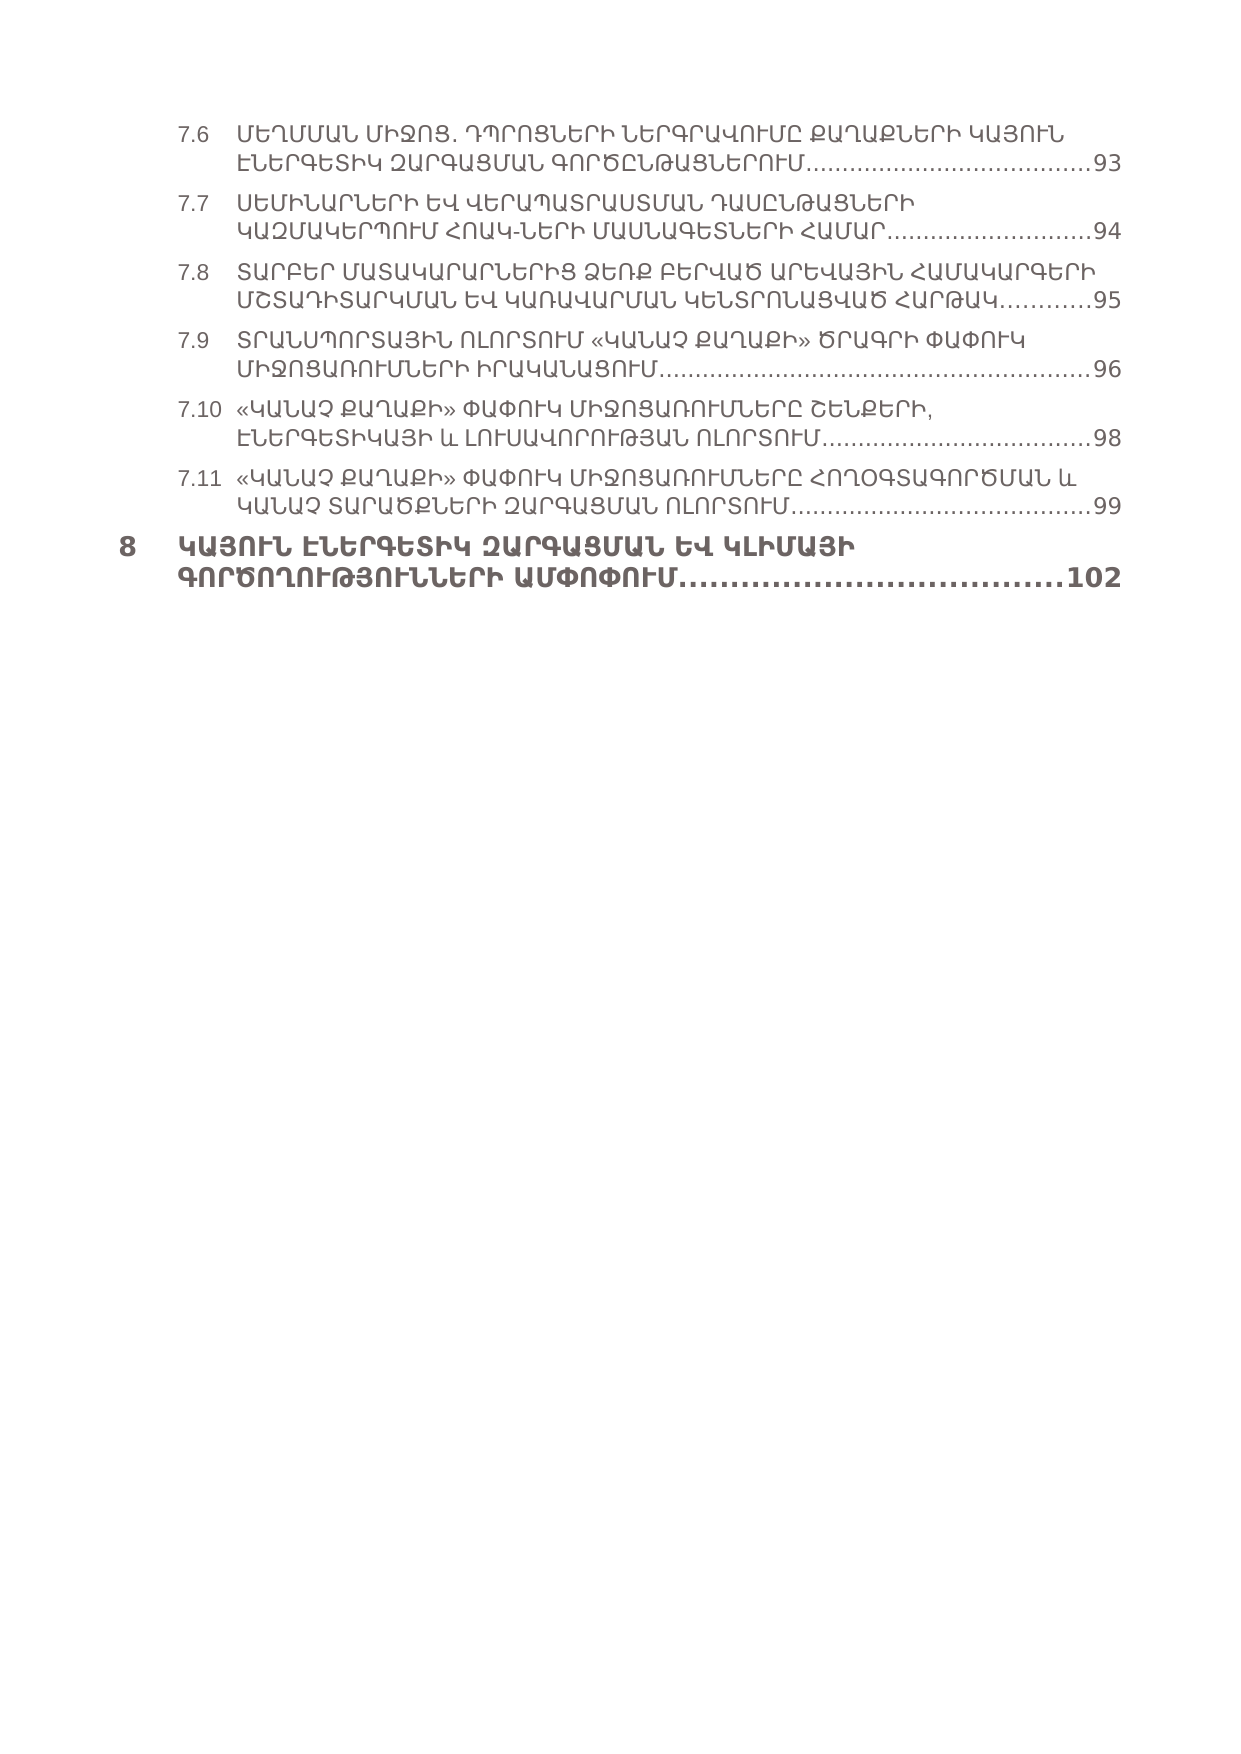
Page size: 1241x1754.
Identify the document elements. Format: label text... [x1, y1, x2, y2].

text 7.7 ՍԵՄԻՆԱՐՆԵՐԻ ԵՎ ՎԵՐԱՊԱՏՐԱՍՏՄԱՆ ԴԱՍԸՆԹԱՑՆԵՐԻ ԿԱԶՄԱԿԵՐՊՈՒՄ ՀՈԱԿ-ՆԵՐԻ ՄԱՍՆԱԳԵՏՆԵՐԻ ՀԱՄԱՐ 94 [177, 187, 1122, 245]
text 7.9 ՏՐԱՆՍՊՈՐՏԱՅԻՆ ՈԼՈՐՏՈՒՄ «ԿԱՆԱՉ ՔԱՂԱՔԻ» ԾՐԱԳՐԻ ՓԱՓՈՒԿ ՄԻՋՈՑԱՌՈՒՄՆԵՐԻ ԻՐԱԿԱՆԱՑՈՒՄ 96 [177, 324, 1122, 383]
text 8 ԿԱՅՈՒՆ ԷՆԵՐԳԵՏԻԿ ԶԱՐԳԱՑՄԱՆ ԵՎ ԿԼԻՄԱՅԻ ԳՈՐԾՈՂՈՒԹՅՈՒՆՆԵՐԻ ԱՄՓՈՓՈՒՄ 102 [118, 531, 1122, 594]
text 7.11 «ԿԱՆԱՉ ՔԱՂԱՔԻ» ՓԱՓՈՒԿ ՄԻՋՈՑԱՌՈՒՄՆԵՐԸ ՀՈՂՕԳՏԱԳՈՐԾՄԱՆ և ԿԱՆԱՉ ՏԱՐԱԾՔՆԵՐԻ ԶԱՐԳԱՑՄԱՆ ՈԼՈՐՏՈՒՄ 99 [177, 462, 1122, 520]
text 7.8 ՏԱՐԲԵՐ ՄԱՏԱԿԱՐԱՐՆԵՐԻՑ ՁԵՌՔ ԲԵՐՎԱԾ ԱՐԵՎԱՅԻՆ ՀԱՄԱԿԱՐԳԵՐԻ ՄՇՏԱԴԻՏԱՐԿՄԱՆ ԵՎ ԿԱՌԱՎԱՐՄԱՆ ԿԵՆՏՐՈՆԱՑՎԱԾ ՀԱՐԹԱԿ 95 [177, 256, 1122, 314]
text 7.6 ՄԵՂՄՄԱՆ ՄԻՋՈՑ․ ԴՊՐՈՑՆԵՐԻ ՆԵՐԳՐԱՎՈՒՄԸ ՔԱՂԱՔՆԵՐԻ ԿԱՅՈՒՆ ԷՆԵՐԳԵՏԻԿ ԶԱՐԳԱՑՄԱՆ ԳՈՐԾԸՆԹԱՑՆԵՐՈՒՄ 93 [177, 118, 1122, 176]
text 7.10 «ԿԱՆԱՉ ՔԱՂԱՔԻ» ՓԱՓՈՒԿ ՄԻՋՈՑԱՌՈՒՄՆԵՐԸ ՇԵՆՔԵՐԻ, ԷՆԵՐԳԵՏԻԿԱՅԻ և ԼՈՒՍԱՎՈՐՈՒԹՅԱՆ ՈԼՈՐՏՈՒՄ 98 [177, 393, 1122, 451]
